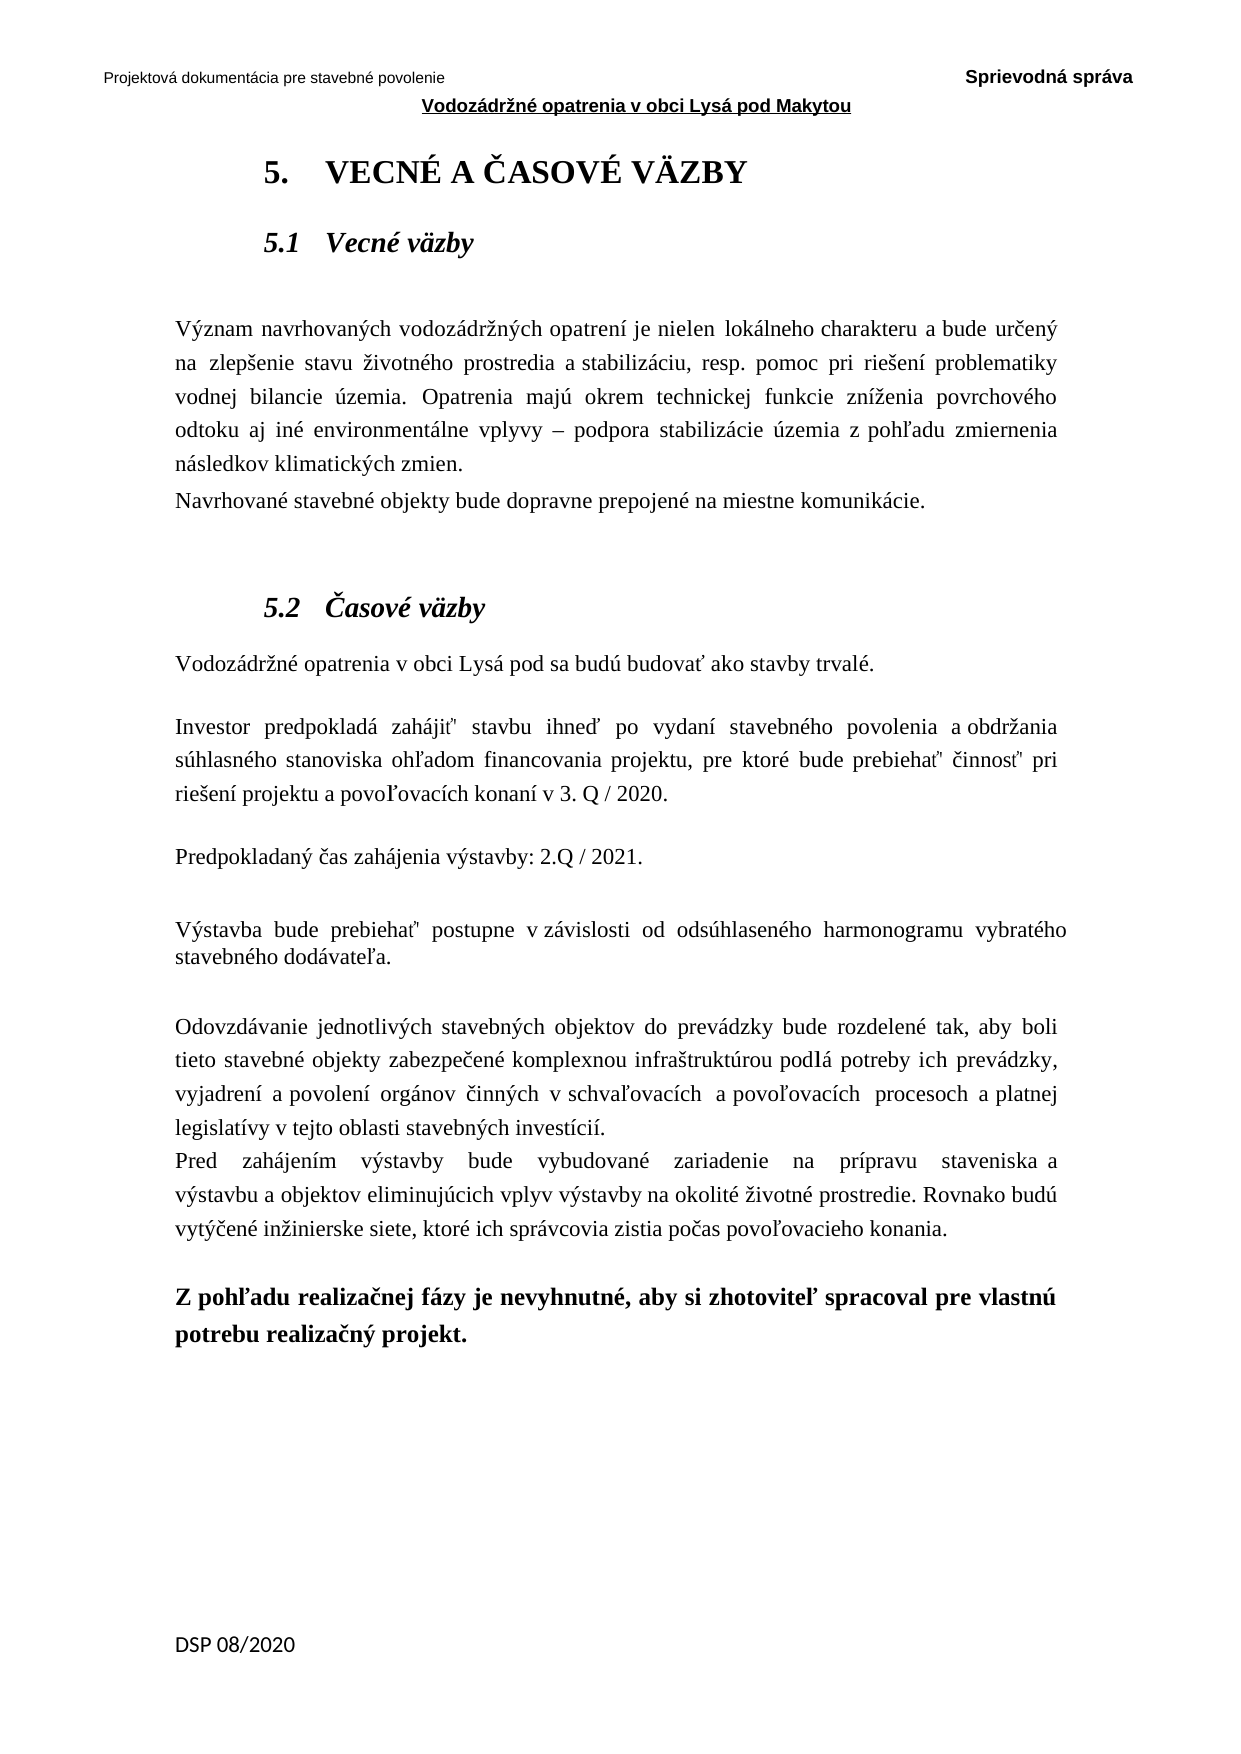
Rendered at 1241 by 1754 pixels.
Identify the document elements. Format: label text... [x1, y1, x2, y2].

subtitle 5.1 Vecné väzby [175, 225, 1065, 258]
text Predpokladaný čas zahájenia výstavby: 2.Q / 2021. [175, 843, 1067, 869]
text Výstavba bude prebiehať' postupne v závislosti od odsúhlaseného harmonogramu vybratého stavebného dodávateľa. [175, 916, 1067, 969]
text Navrhované stavebné objekty bude dopravne prepojené na miestne komunikácie. [175, 487, 1058, 514]
subtitle 5. VECNÉ A ČASOVÉ VÄZBY [175, 152, 1065, 190]
text Odovzdávanie jednotlivých stavebných objektov do prevádzky bude rozdelené tak, aby boli tieto stavebné objekty zabezpečené komplexnou infraštruktúrou podlá potreby ich prevádzky, vyjadrení a povolení orgánov činných v schvaľovacích a povoľovacích procesoch a platnej legislatívy v tejto oblasti stavebných investícií. [175, 1013, 1058, 1140]
text Význam navrhovaných vodozádržných opatrení je nielen lokálneho charakteru a bude určený na zlepšenie stavu životného prostredia a stabilizáciu, resp. pomoc pri riešení problematiky vodnej bilancie územia. Opatrenia majú okrem technickej funkcie zníženia povrchového odtoku aj iné environmentálne vplyvy – podpora stabilizácie územia z pohľadu zmiernenia následkov klimatických zmien. [175, 315, 1058, 476]
text Pred zahájením výstavby bude vybudované zariadenie na prípravu staveniska a výstavbu a objektov eliminujúcich vplyv výstavby na okolité životné prostredie. Rovnako budú vytýčené inžinierske siete, ktoré ich správcovia zistia počas povoľovacieho konania. [175, 1147, 1058, 1241]
text Vodozádržné opatrenia v obci Lysá pod sa budú budovať ako stavby trvalé. [175, 648, 1065, 677]
text Investor predpokladá zahájiť' stavbu ihneď po vydaní stavebného povolenia a obdržania súhlasného stanoviska ohľadom financovania projektu, pre ktoré bude prebiehať' činnosť' pri riešení projektu a povoľovacích konaní v 3. Q / 2020. [175, 713, 1058, 806]
subtitle 5.2 Časové väzby [175, 590, 1065, 624]
text Z pohľadu realizačnej fázy je nevyhnutné, aby si zhotoviteľ spracoval pre vlastnú potrebu realizačný projekt. [175, 1282, 1058, 1348]
